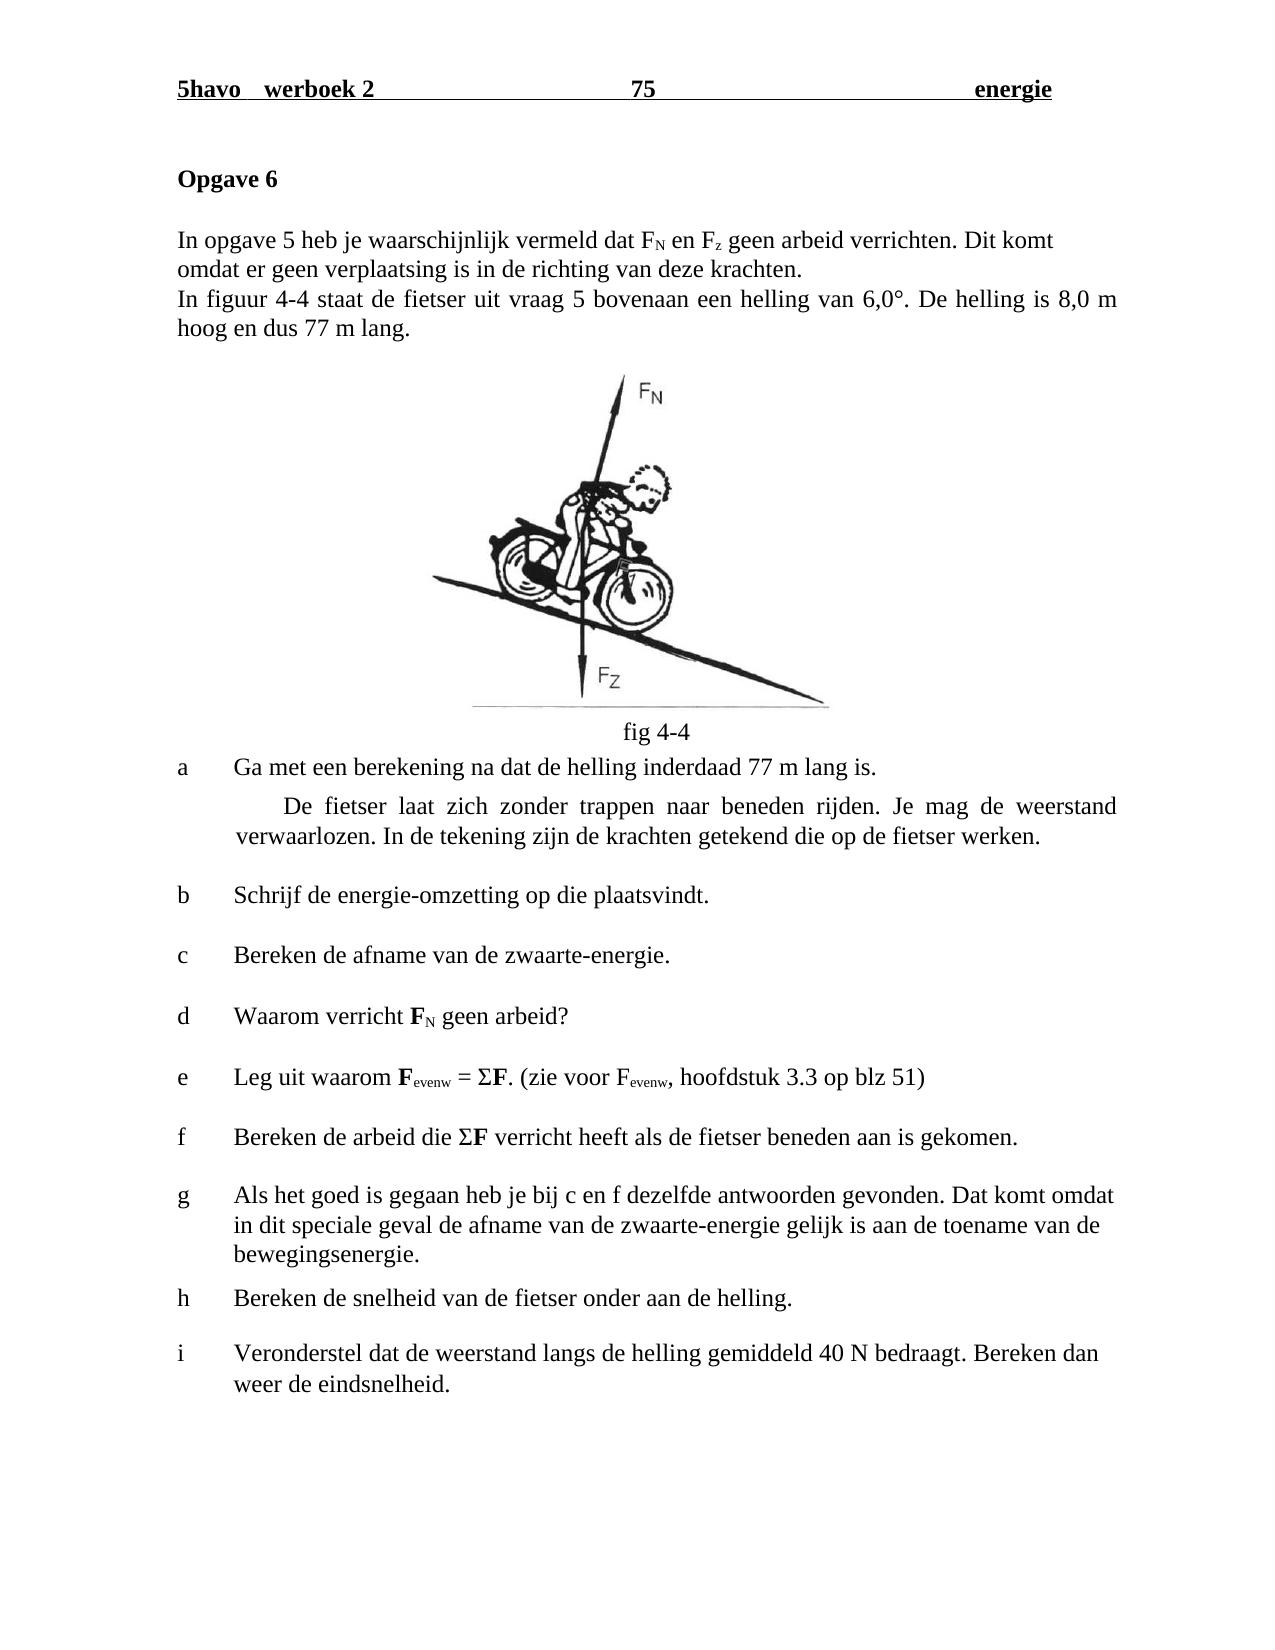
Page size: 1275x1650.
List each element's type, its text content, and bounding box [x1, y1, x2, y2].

text e Leg uit waarom Fevenw = ΣF. (zie voor Fevenw, hoofdstuk 3.3 op blz 51) [177, 1037, 1118, 1097]
text f Bereken de arbeid die ΣF verricht heeft als de fietser beneden aan is gekomen. [177, 1097, 1118, 1157]
text In opgave 5 heb je waarschijnlijk vermeld dat FN en Fz geen arbeid verrichten. Dit komt omdat er geen verplaatsing is in de richting van deze krachten. [177, 224, 1118, 283]
text fig 4-4 [575, 717, 1118, 746]
text Opgave 6 [177, 164, 1118, 193]
text h Bereken de snelheid van de fietser onder aan de helling. [177, 1283, 1118, 1312]
text b Schrijf de energie-omzetting op die plaatsvindt. [177, 856, 1118, 916]
text a Ga met een berekening na dat de helling inderdaad lang is. [177, 752, 1118, 781]
text In figuur 4-4 staat de fietser uit vraag 5 bovenaan een helling van 6,0°. De helling is hoog en dus lang. [177, 283, 1118, 342]
text c Bereken de afname van de zwaarte-energie. [177, 916, 1118, 976]
text g Als het goed is gegaan heb je bij c en f dezelfde antwoorden gevonden. Dat komt omdat in dit speciale geval de afname van de zwaarte-energie gelijk is aan de toename van de bewegingsenergie. [177, 1180, 1118, 1269]
text i Veronderstel dat de weerstand langs de helling gemiddeld 40 N bedraagt. Bereken dan weer de eindsnelheid. [177, 1337, 1118, 1398]
picture [414, 362, 838, 713]
text De fietser laat zich zonder trappen naar beneden rijden. Je mag de weerstand verwaarlozen. In de tekening zijn de krachten getekend die op de fietser werken. [236, 791, 1118, 850]
text d Waarom verricht FN geen arbeid? [177, 977, 1118, 1037]
